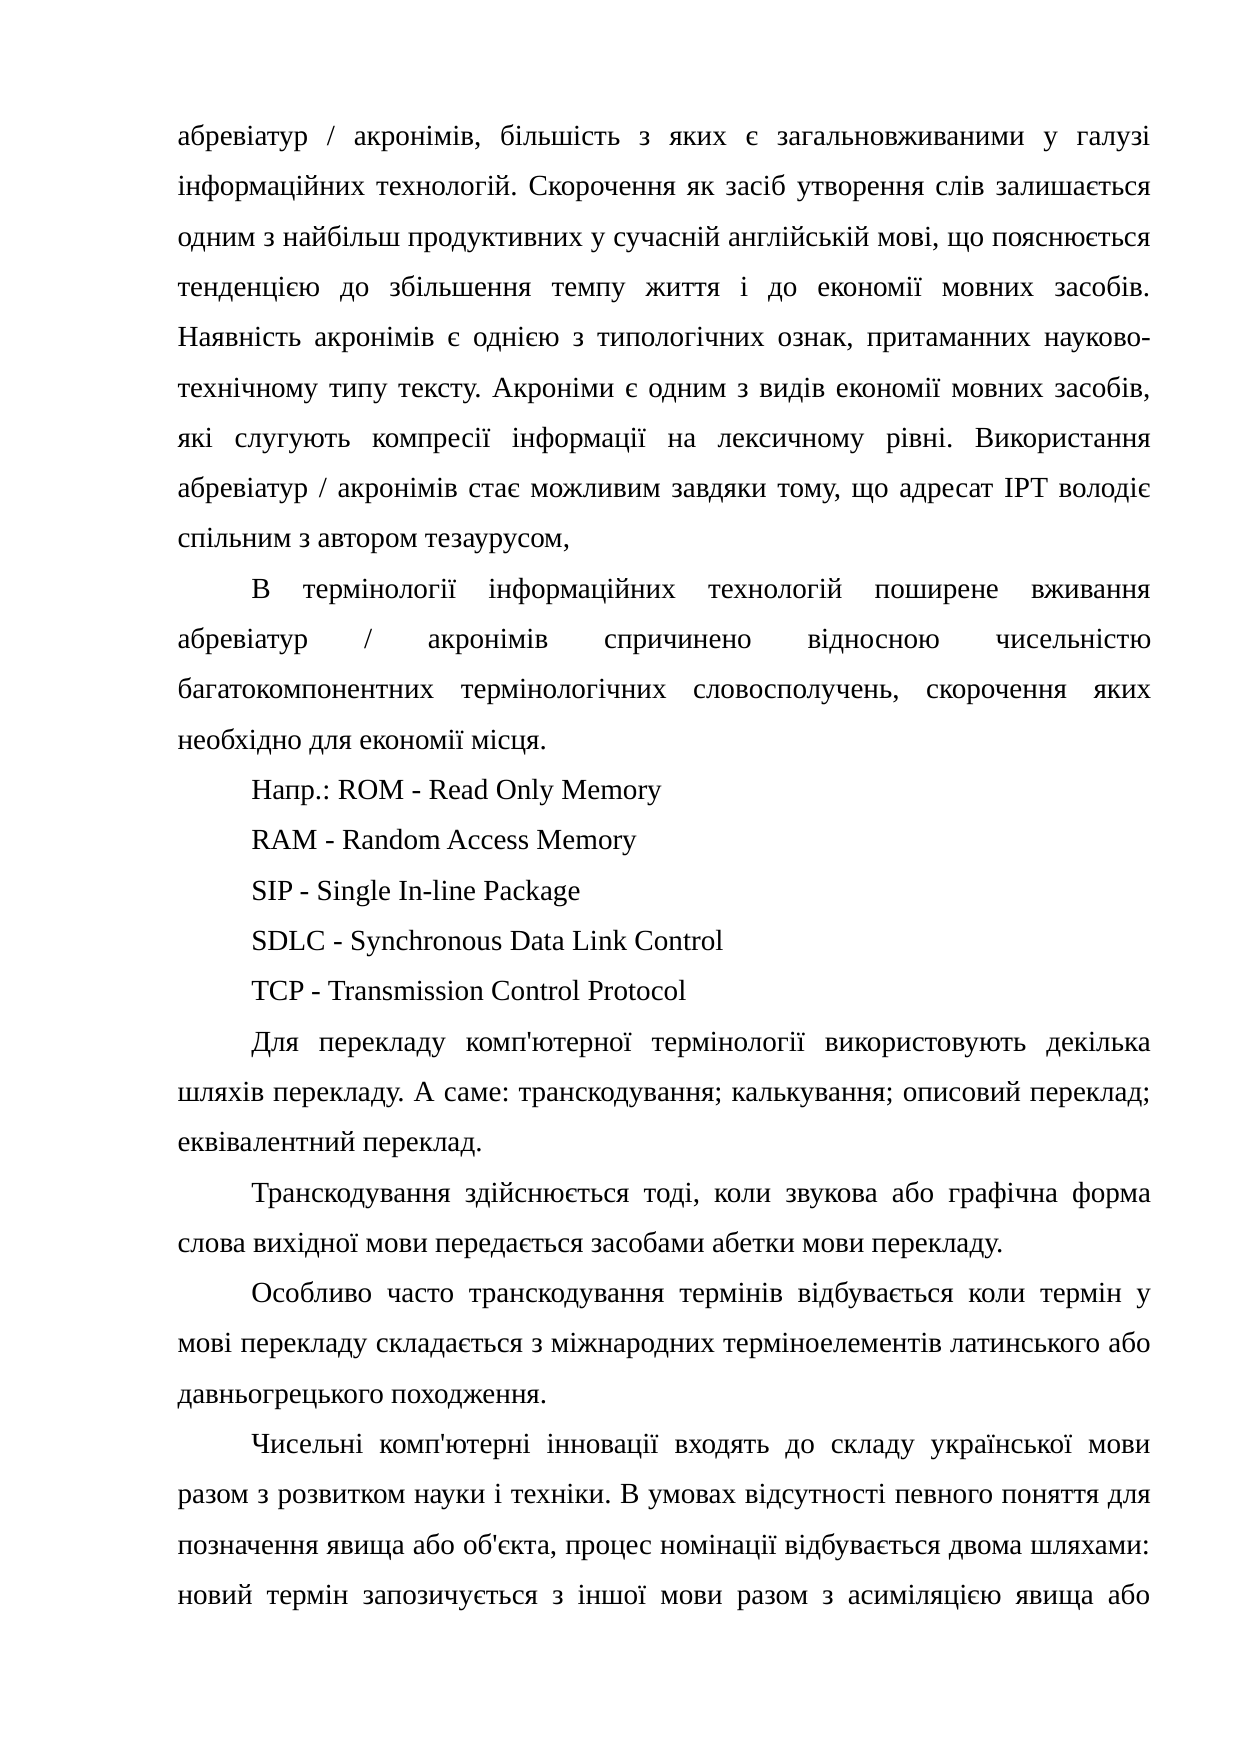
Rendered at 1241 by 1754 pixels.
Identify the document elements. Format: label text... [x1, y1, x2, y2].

text Напр.: ROM - Read Only Memory [177, 772, 1152, 806]
text Особливо часто транскодування термінів відбувається коли термін у мові перекладу складається з міжнародних терміноелементів латинського або давньогрецького походження. [177, 1275, 1152, 1409]
text Для перекладу комп'ютерної термінології використовують декілька шляхів перекладу. А саме: транскодування; калькування; описовий переклад; еквівалентний переклад. [177, 1024, 1152, 1158]
text В термінології інформаційних технологій поширене вживання абревіатур / акронімів спричинено відносною чисельністю багатокомпонентних термінологічних словосполучень, скорочення яких необхідно для економії місця. [177, 571, 1152, 755]
text Транскодування здійснюється тоді, коли звукова або графічна форма слова вихідної мови передається засобами абетки мови перекладу. [177, 1175, 1152, 1258]
text RAM - Random Access Memory [177, 822, 1152, 856]
text TCP - Transmission Control Protocol [177, 973, 1152, 1007]
text SIP - Single In-line Package [177, 873, 1152, 906]
text SDLC - Synchronous Data Link Control [177, 923, 1152, 957]
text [177, 118, 1152, 554]
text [177, 1426, 1152, 1611]
